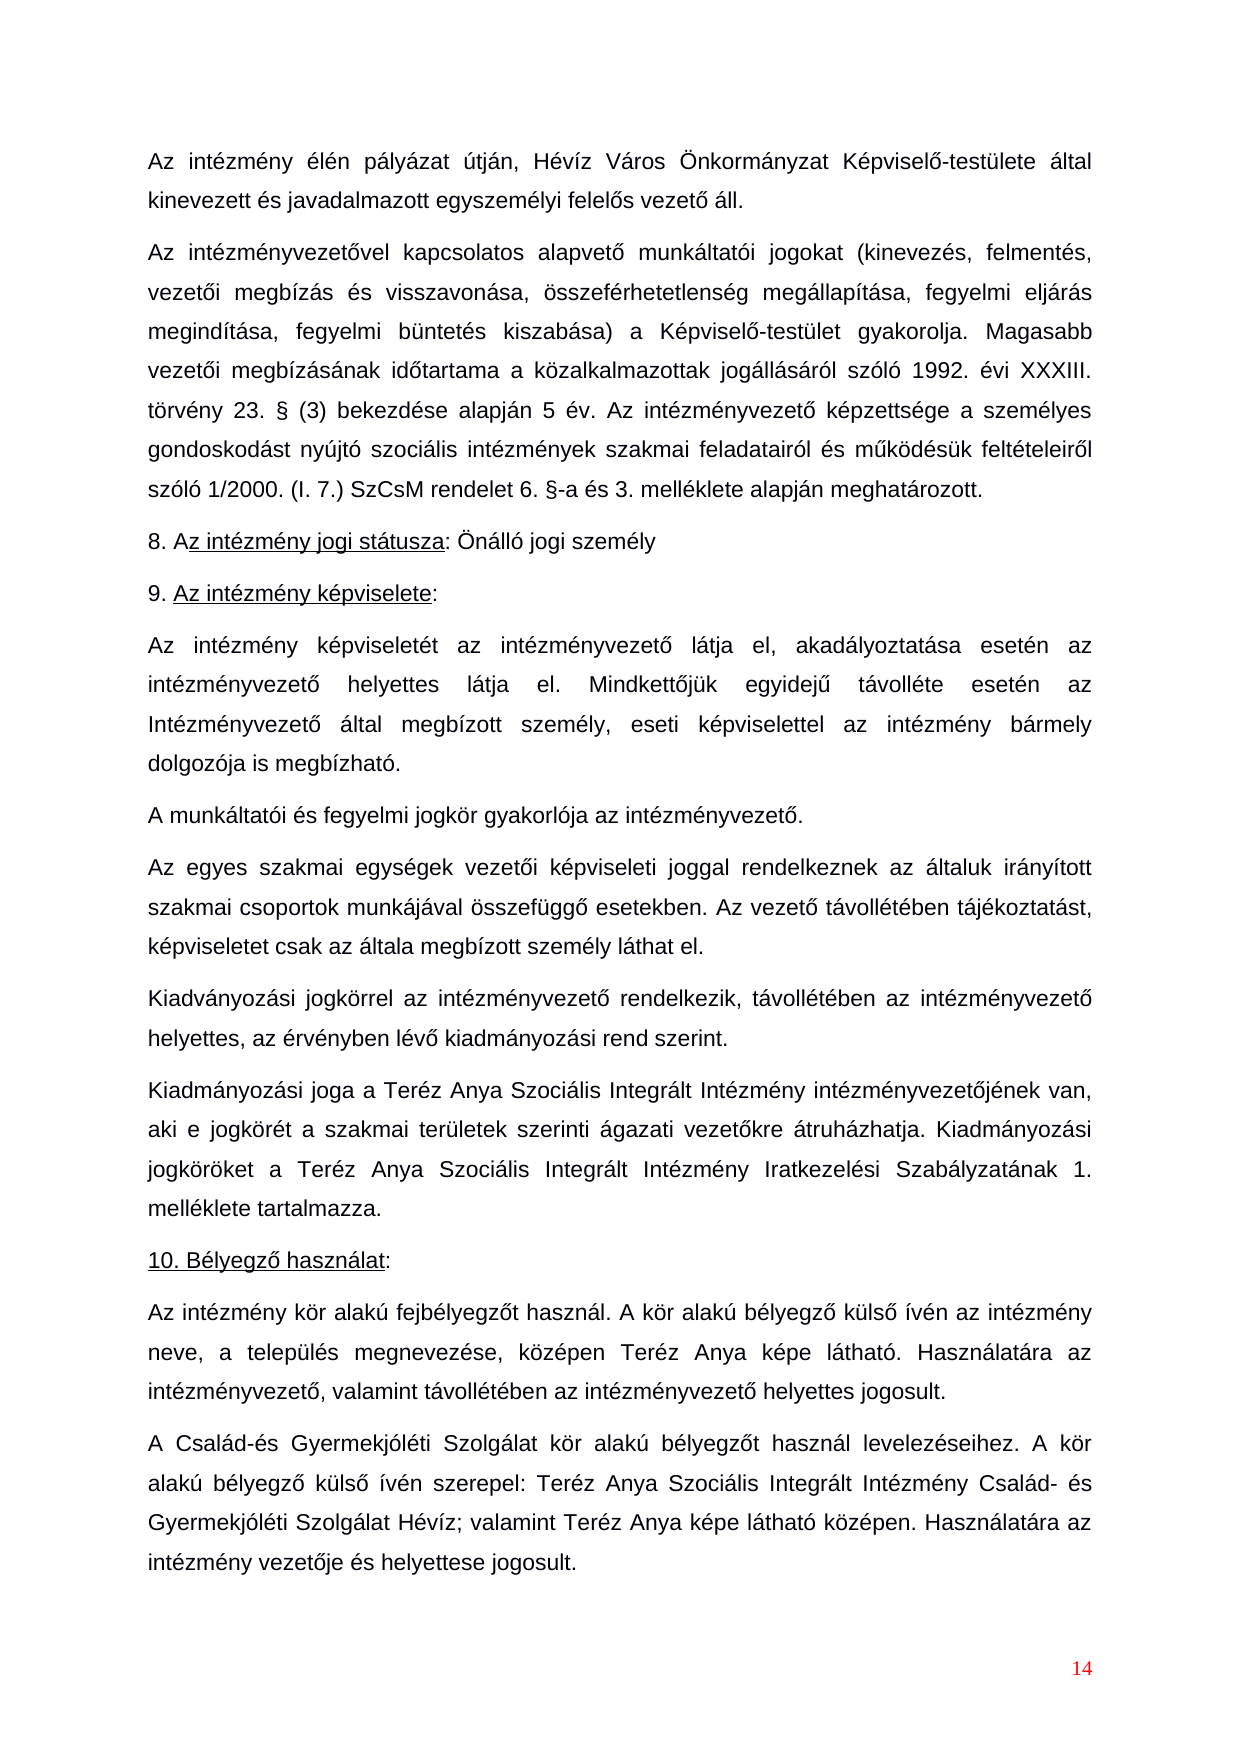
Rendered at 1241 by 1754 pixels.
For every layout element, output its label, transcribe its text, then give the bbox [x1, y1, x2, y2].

text Az intézmény képviseletét az intézményvezető látja el, akadályoztatása esetén az intézményvezető helyettes látja el. Mindkettőjük egyidejű távolléte esetén az Intézményvezető által megbízott személy, eseti képviselettel az intézmény bármely dolgozója is megbízható. [148, 632, 1093, 777]
text Az intézmény élén pályázat útján, Hévíz Város Önkormányzat Képviselő-testülete által kinevezett és javadalmazott egyszemélyi felelős vezető áll. [148, 148, 1093, 213]
text Az intézmény kör alakú fejbélyegzőt használ. A kör alakú bélyegző külső ívén az intézmény neve, a település megnevezése, középen Teréz Anya képe látható. Használatára az intézményvezető, valamint távollétében az intézményvezető helyettes jogosult. [148, 1299, 1093, 1404]
text Az intézményvezetővel kapcsolatos alapvető munkáltatói jogokat (kinevezés, felmentés, vezetői megbízás és visszavonása, összeférhetetlenség megállapítása, fegyelmi eljárás megindítása, fegyelmi büntetés kiszabása) a Képviselő-testület gyakorolja. Magasabb vezetői megbízásának időtartama a közalkalmazottak jogállásáról szóló 1992. évi XXXIII. törvény 23. § (3) bekezdése alapján 5 év. Az intézményvezető képzettsége a személyes gondoskodást nyújtó szociális intézmények szakmai feladatairól és működésük feltételeiről szóló 1/2000. (I. 7.) SzCsM rendelet 6. §-a és 3. melléklete alapján meghatározott. [148, 239, 1093, 502]
text 10. Bélyegző használat: [148, 1247, 1093, 1273]
text A Család-és Gyermekjóléti Szolgálat kör alakú bélyegzőt használ levelezéseihez. A kör alakú bélyegző külső ívén szerepel: Teréz Anya Szociális Integrált Intézmény Család- és Gyermekjóléti Szolgálat Hévíz; valamint Teréz Anya képe látható középen. Használatára az intézmény vezetője és helyettese jogosult. [148, 1430, 1093, 1575]
text 8. Az intézmény jogi státusza: Önálló jogi személy [148, 528, 1093, 554]
text Az egyes szakmai egységek vezetői képviseleti joggal rendelkeznek az általuk irányított szakmai csoportok munkájával összefüggő esetekben. Az vezető távollétében tájékoztatást, képviseletet csak az általa megbízott személy láthat el. [148, 854, 1093, 959]
text Kiadmányozási joga a Teréz Anya Szociális Integrált Intézmény intézményvezetőjének van, aki e jogkörét a szakmai területek szerinti ágazati vezetőkre átruházhatja. Kiadmányozási jogköröket a Teréz Anya Szociális Integrált Intézmény Iratkezelési Szabályzatának 1. melléklete tartalmazza. [148, 1077, 1093, 1221]
text Kiadványozási jogkörrel az intézményvezető rendelkezik, távollétében az intézményvezető helyettes, az érvényben lévő kiadmányozási rend szerint. [148, 985, 1093, 1051]
text 9. Az intézmény képviselete: [148, 580, 1093, 606]
text A munkáltatói és fegyelmi jogkör gyakorlója az intézményvezető. [148, 802, 1093, 829]
